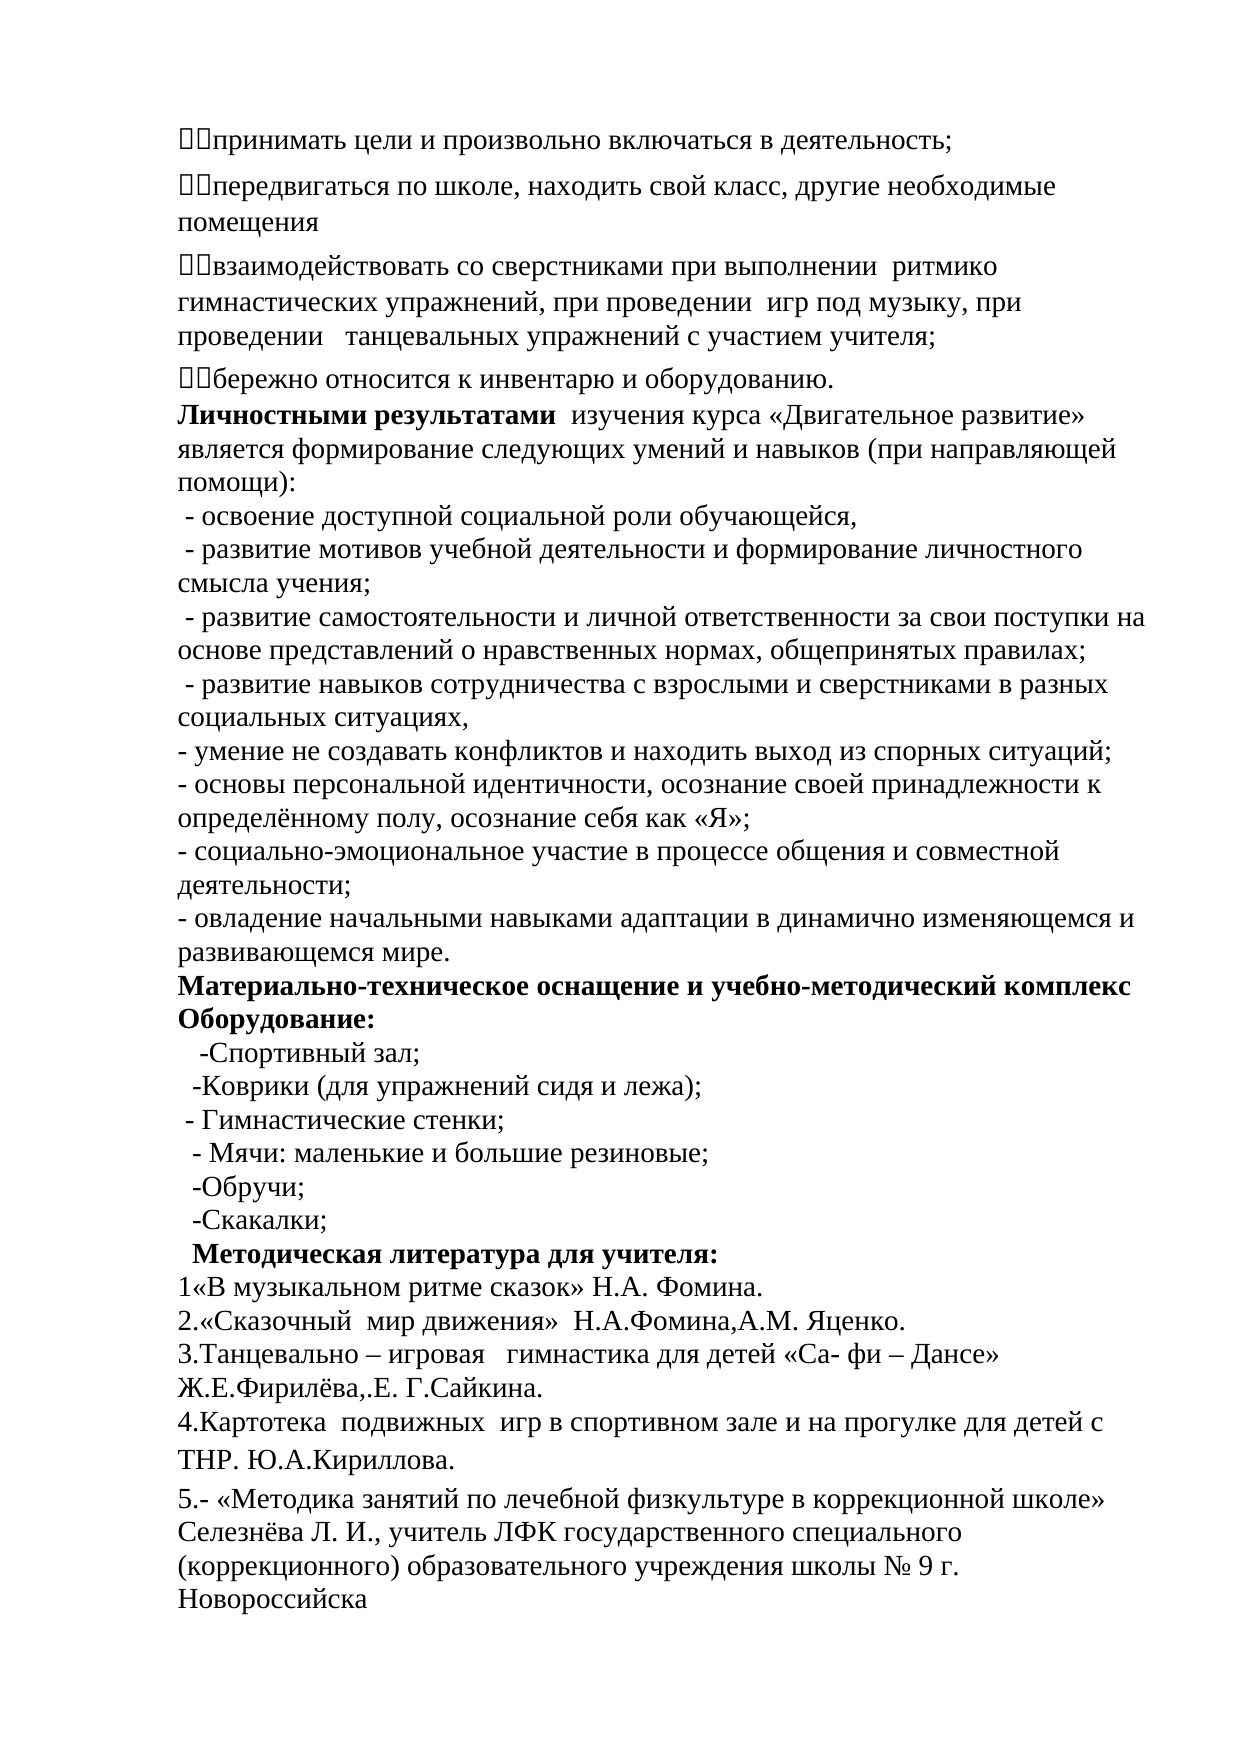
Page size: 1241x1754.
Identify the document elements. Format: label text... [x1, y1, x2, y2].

text передвигаться по школе, находить свой класс, другие необходимые помещения [177, 164, 1152, 238]
text принимать цели и произвольно включаться в деятельность; [177, 118, 1152, 158]
text бережно относится к инвентарю и оборудованию. [177, 358, 1152, 397]
text 2.«Сказочный мир движения» Н.А.Фомина,А.М. Яценко. [177, 1303, 1152, 1337]
text взаимодействовать со сверстниками при выполнении ритмико гимнастических упражнений, при проведении игр под музыку, при проведении танцевальных упражнений с участием учителя; [177, 244, 1152, 351]
text Оборудование: -Спортивный зал; -Коврики (для упражнений сидя и лежа); - Гимнастические стенки; - Мячи: маленькие и большие резиновые; -Обручи; -Скакалки; Методическая литература для учителя: 1«В музыкальном ритме сказок» Н.А. Фомина. [177, 1001, 1152, 1303]
text Личностными результатами изучения курса «Двигательное развитие» является формирование следующих умений и навыков (при направляющей помощи): [177, 397, 1152, 498]
text - освоение доступной социальной роли обучающейся, [177, 498, 1152, 532]
text - умение не создавать конфликтов и находить выход из спорных ситуаций; - основы персональной идентичности, осознание своей принадлежности к определённому полу, осознание себя как «Я»; - социально-эмоциональное участие в процессе общения и совместной деятельности; - овладение начальными навыками адаптации в динамично изменяющемся и развивающемся мире. Материально-техническое оснащение и учебно-методический комплекс [177, 733, 1152, 1001]
text 4.Картотека подвижных игр в спортивном зале и на прогулке для детей с ТНР. Ю.А.Кириллова. [177, 1404, 1152, 1476]
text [177, 1481, 1152, 1615]
text 3.Танцевально – игровая гимнастика для детей «Са- фи – Дансе» Ж.Е.Фирилёва,.Е. Г.Сайкина. [177, 1337, 1152, 1404]
text - развитие мотивов учебной деятельности и формирование личностного смысла учения; - развитие самостоятельности и личной ответственности за свои поступки на основе представлений о нравственных нормах, общепринятых правилах; - развитие навыков сотрудничества с взрослыми и сверстниками в разных социальных ситуациях, [177, 532, 1152, 733]
